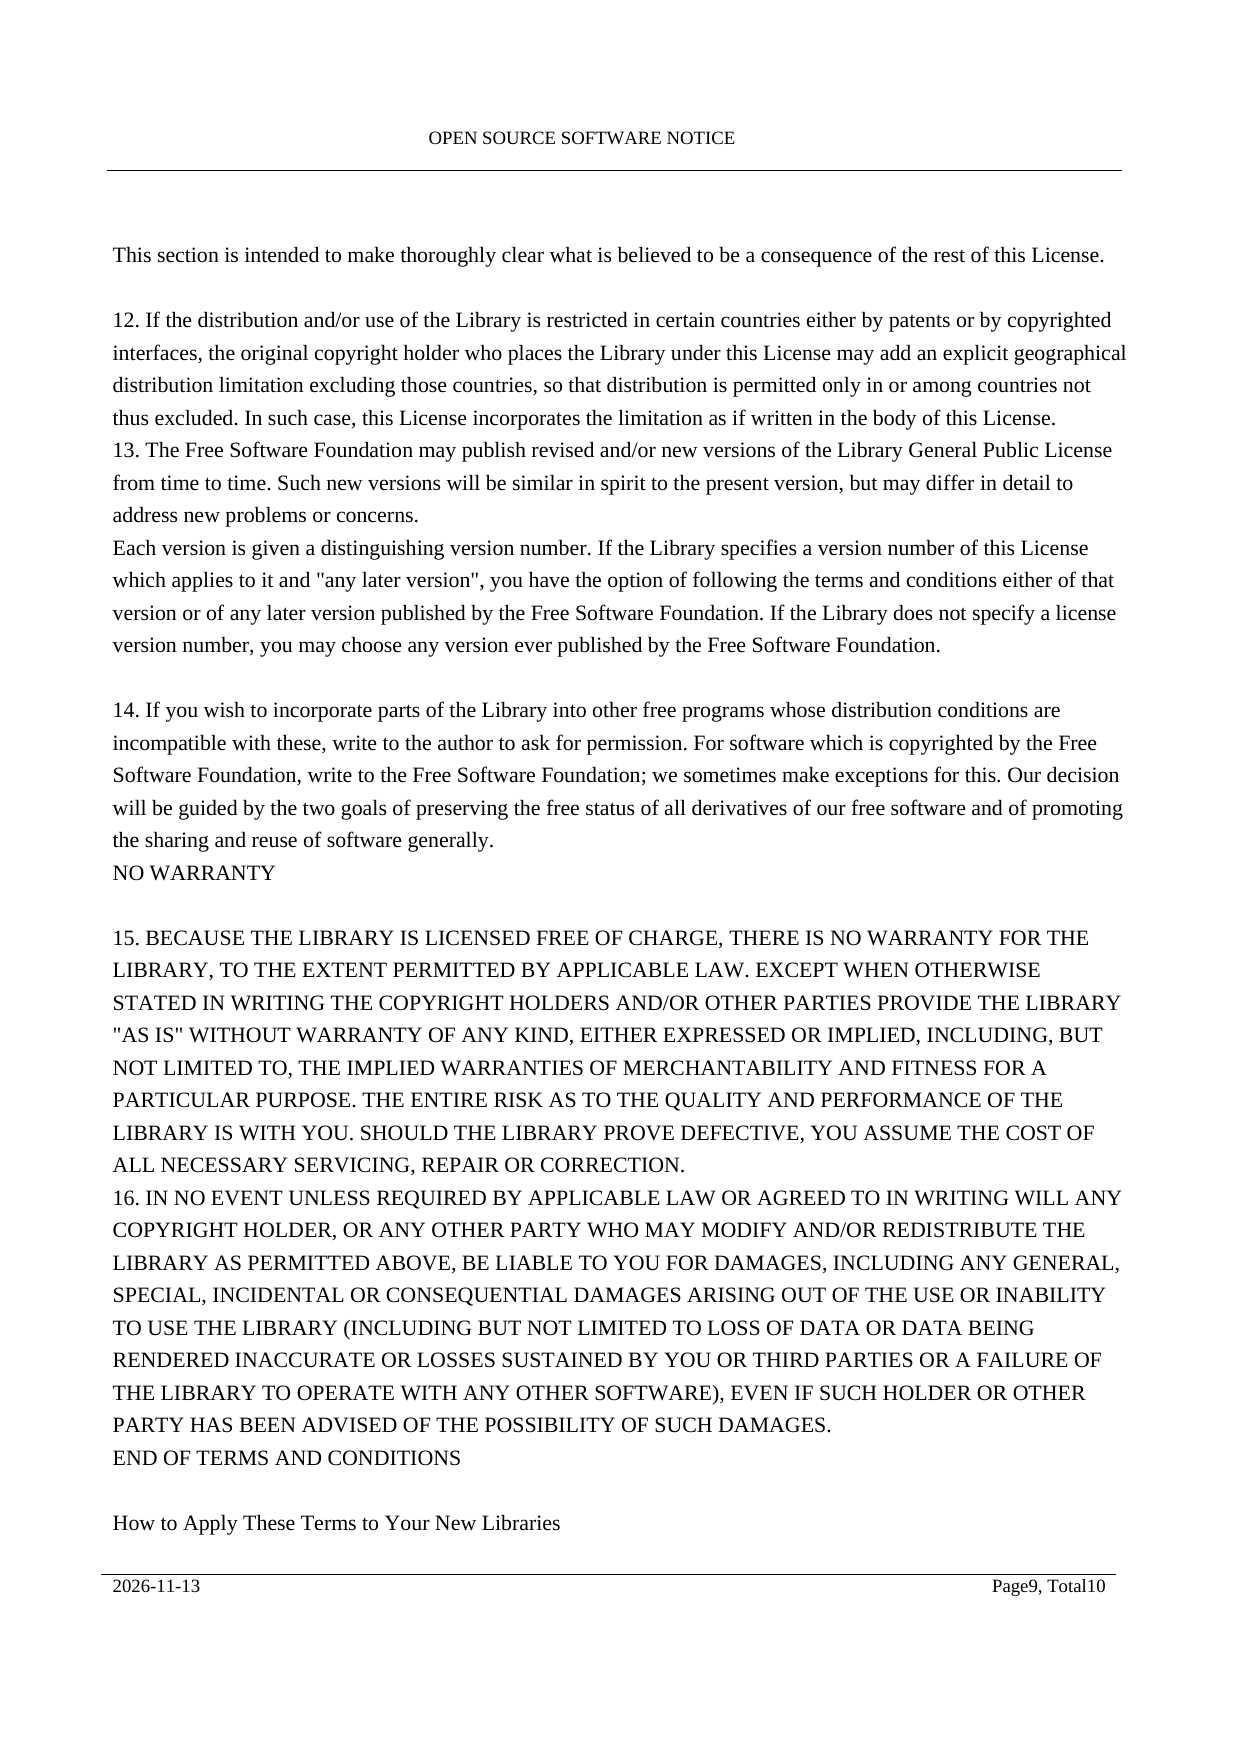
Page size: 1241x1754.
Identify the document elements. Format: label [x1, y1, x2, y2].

text [112, 206, 1128, 1539]
